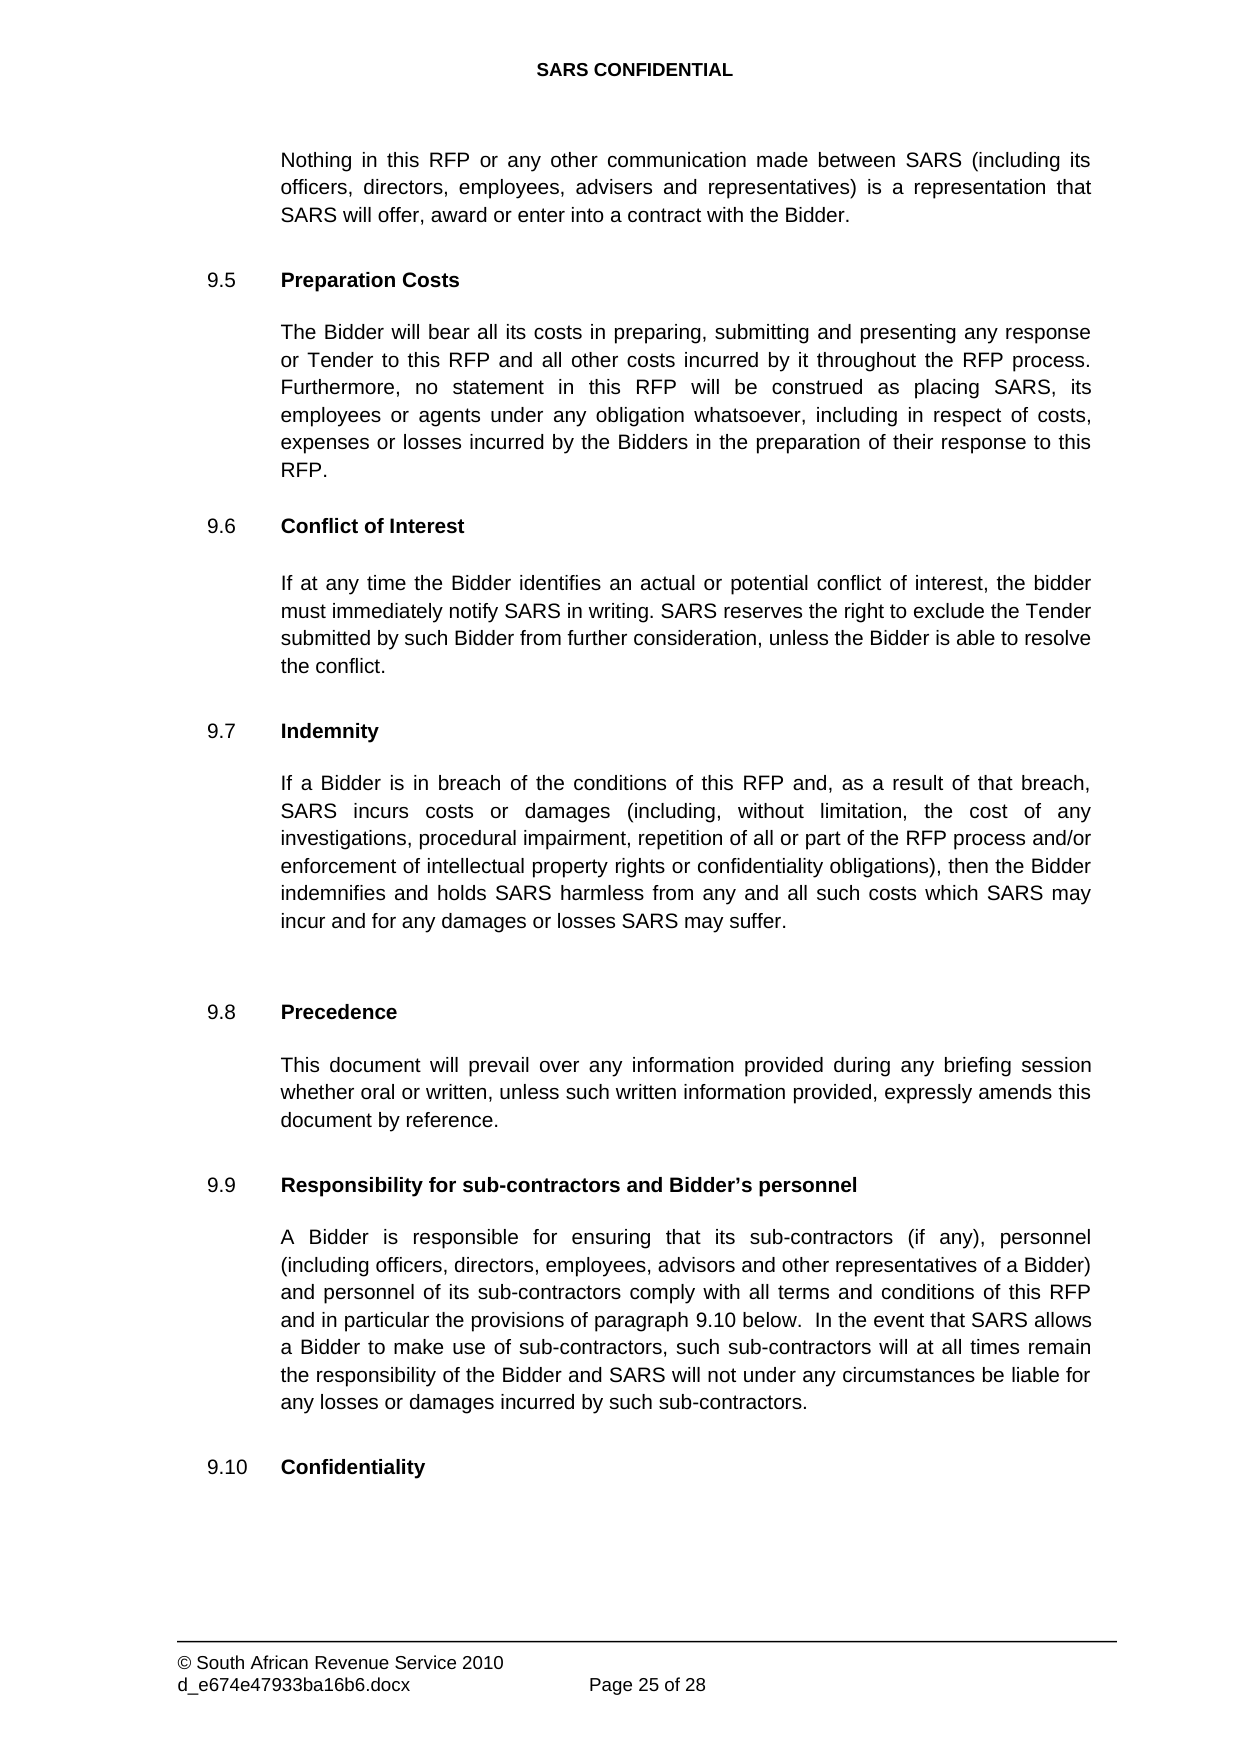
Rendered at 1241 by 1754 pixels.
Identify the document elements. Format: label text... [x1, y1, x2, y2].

text If a Bidder is in breach of the conditions of this RFP and, as a result of that breach, SARS incurs costs or damages (including, without limitation, the cost of any investigations, procedural impairment, repetition of all or part of the RFP process and/or enforcement of intellectual property rights or confidentiality obligations), then the Bidder indemnifies and holds SARS harmless from any and all such costs which SARS may incur and for any damages or losses SARS may suffer. [280, 771, 1092, 932]
text A Bidder is responsible for ensuring that its sub-contractors (if any), personnel (including officers, directors, employees, advisors and other representatives of a Bidder) and personnel of its sub-contractors comply with all terms and conditions of this RFP and in particular the provisions of paragraph 9.10 below. In the event that SARS allows a Bidder to make use of sub-contractors, such sub-contractors will at all times remain the responsibility of the Bidder and SARS will not under any circumstances be liable for any losses or damages incurred by such sub-contractors. [280, 1225, 1092, 1414]
text Indemnity [207, 718, 1092, 742]
text Confidentiality [207, 1455, 1092, 1479]
text Conflict of Interest [207, 514, 1092, 538]
text Nothing in this RFP or any other communication made between SARS (including its officers, directors, employees, advisers and representatives) is a representation that SARS will offer, award or enter into a contract with the Bidder. [280, 148, 1092, 227]
text Preparation Costs [207, 268, 1092, 292]
text The Bidder will bear all its costs in preparing, submitting and presenting any response or Tender to this RFP and all other costs incurred by it throughout the RFP process. Furthermore, no statement in this RFP will be construed as placing SARS, its employees or agents under any obligation whatsoever, including in respect of costs, expenses or losses incurred by the Bidders in the preparation of their response to this RFP. [280, 320, 1092, 482]
text Precedence [207, 1000, 1092, 1024]
text This document will prevail over any information provided during any briefing session whether oral or written, unless such written information provided, expressly amends this document by reference. [280, 1052, 1092, 1131]
list If at any time the Bidder identifies an actual or potential conflict of interest, the bidder must immediately notify SARS in writing. SARS reserves the right to exclude the Tender submitted by such Bidder from further consideration, unless the Bidder is able to resolve the conflict. [281, 571, 1092, 677]
text Responsibility for sub-contractors and Bidder’s personnel [207, 1172, 1092, 1196]
